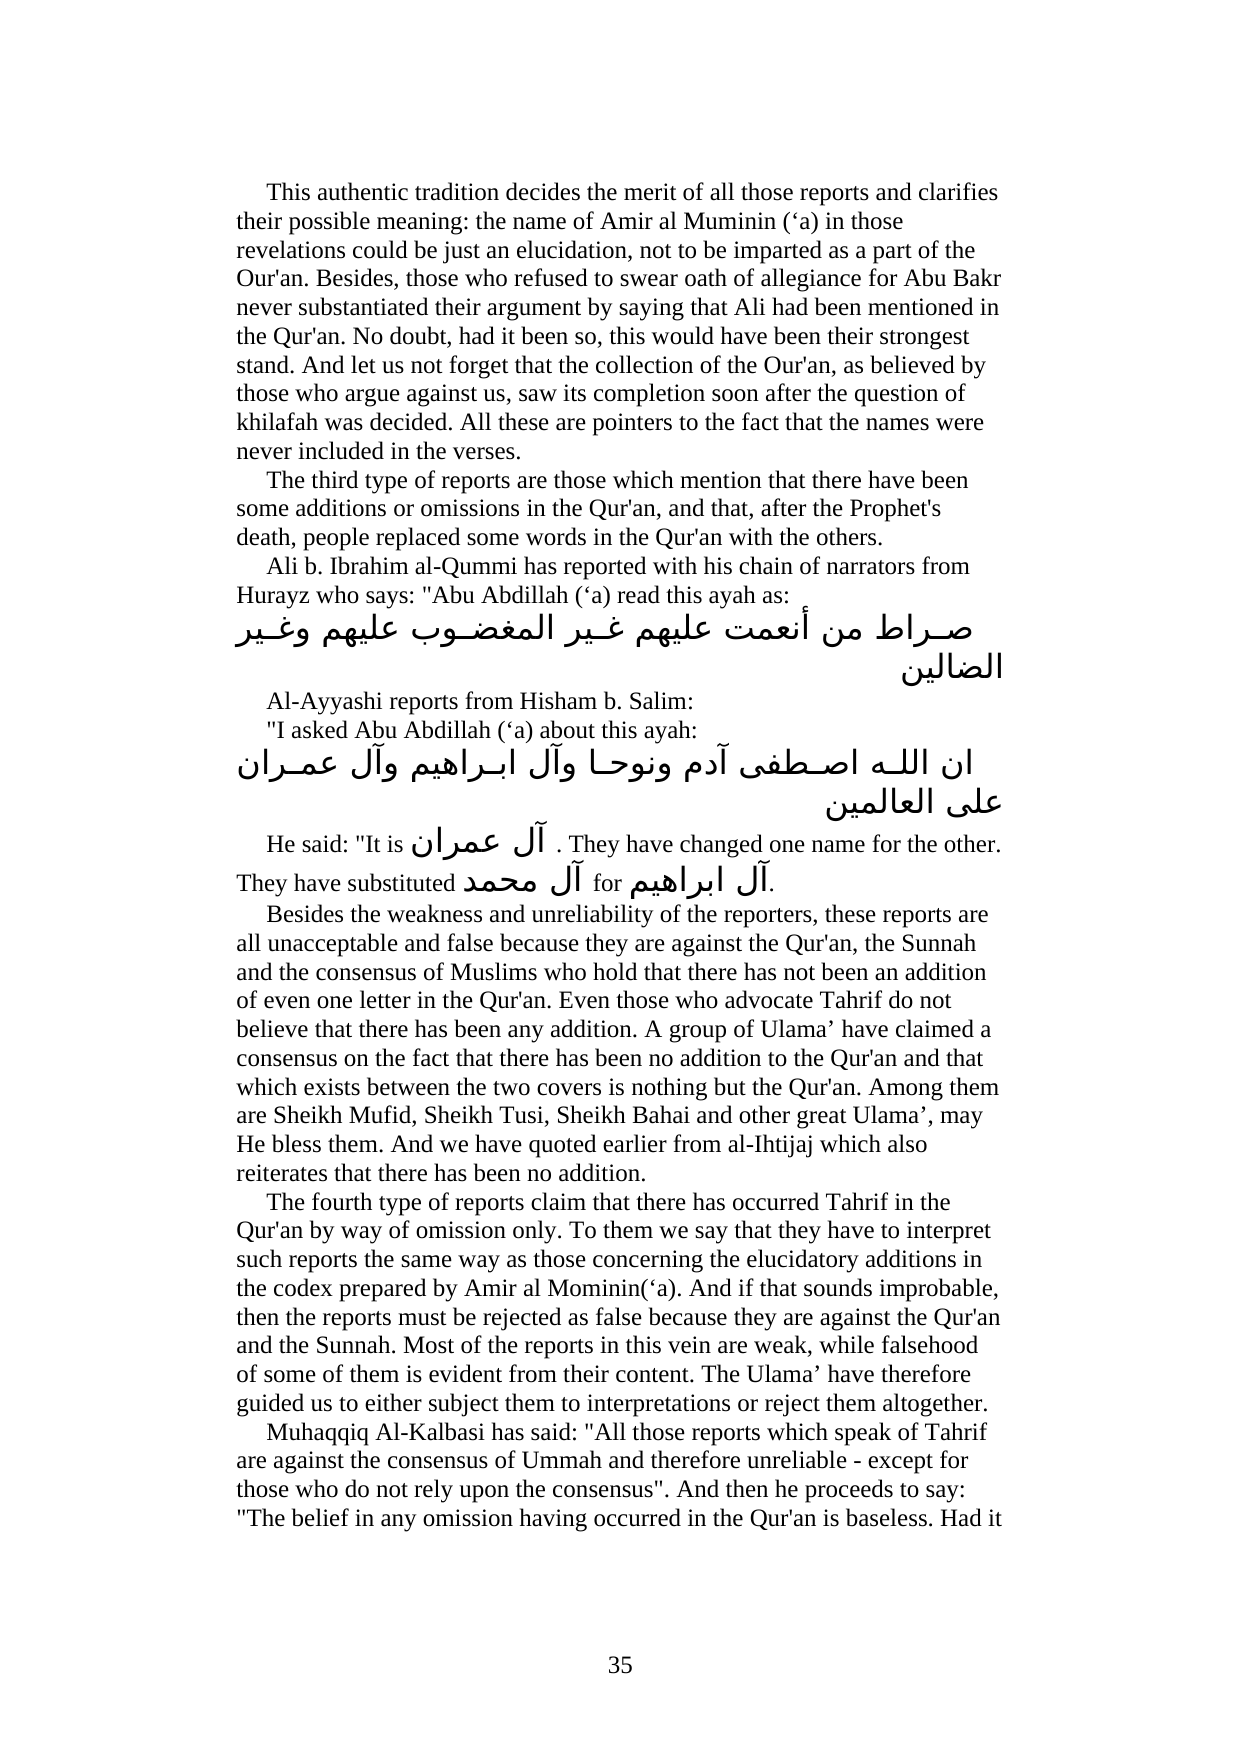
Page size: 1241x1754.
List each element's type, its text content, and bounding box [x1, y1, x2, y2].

text This authentic tradition decides the merit of all those reports and clarifies their possible meaning: the name of Amir al Mum­inin (‘a) in those revelations could be just an elucidation, not to be imparted as a part of the Our'an. Besides, those who refused to swear oath of allegiance for Abu Bakr never substantiated their argument by saying that Ali had been men­tioned in the Qur'an. No doubt, had it been so, this would have been their strongest stand. And let us not forget that the collection of the Our'an, as believed by those who argue against us, saw its completion soon after the question of khilafah was decided. All these are pointers to the fact that the names were never included in the verses. [236, 177, 1004, 465]
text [236, 1417, 1004, 1532]
text صراط من أنعمت عليهم غير المغضوب عليهم وغير الضالين [236, 608, 1004, 686]
text He said: "It is آل عمران . They have changed one name for the other. They have substituted آل محمد for آل ابراهيم. [236, 821, 1004, 899]
text Al-Ayyashi reports from Hisham b. Salim: [236, 686, 1004, 715]
text Besides the weakness and unreliability of the reporters, these reports are all unacceptable and false because they are against the Qur'an, the Sunnah and the consensus of Muslims who hold that there has not been an addition of even one letter in the Qur'an. Even those who advocate Tahrif do not believe that there has been any addition. A group of Ulama’ have claimed a consensus on the fact that there has been no addition to the Qur'an and that which exists between the two covers is nothing but the Qur'an. Among them are Sheikh Mufid, Sheikh Tusi, Sheikh Bahai and other great Ulama’, may He bless them. And we have quoted earlier from al-Ihtijaj which also reiterates that there has been no addition. [236, 899, 1004, 1187]
text The third type of reports are those which mention that there have been some additions or omissions in the Qur'an, and that, after the Prophet's death, people replaced some words in the Qur'an with the others. [236, 465, 1004, 551]
text The fourth type of reports claim that there has occurred Tahrif in the Qur'an by way of omission only. To them we say that they have to interpret such reports the same way as those concerning the elucidatory additions in the codex prepared by Amir al Mominin(‘a). And if that sounds improbable, then the reports must be rejected as false because they are against the Qur'an and the Sunnah. Most of the reports in this vein are weak, while falsehood of some of them is evident from their content. The Ulama’ have therefore guided us to either subject them to interpretations or reject them altogether. [236, 1187, 1004, 1417]
text ان الله اصطفى آدم ونوحا وآل ابراهيم وآل عمران على العالمين [236, 744, 1004, 821]
text "I asked Abu Abdillah (‘a) about this ayah:­ [236, 715, 1004, 744]
text Ali b. Ibrahim al-Qummi has reported with his chain of narrators from Hurayz who says: "Abu Abdillah (‘a) read this ayah as: [236, 551, 1004, 608]
